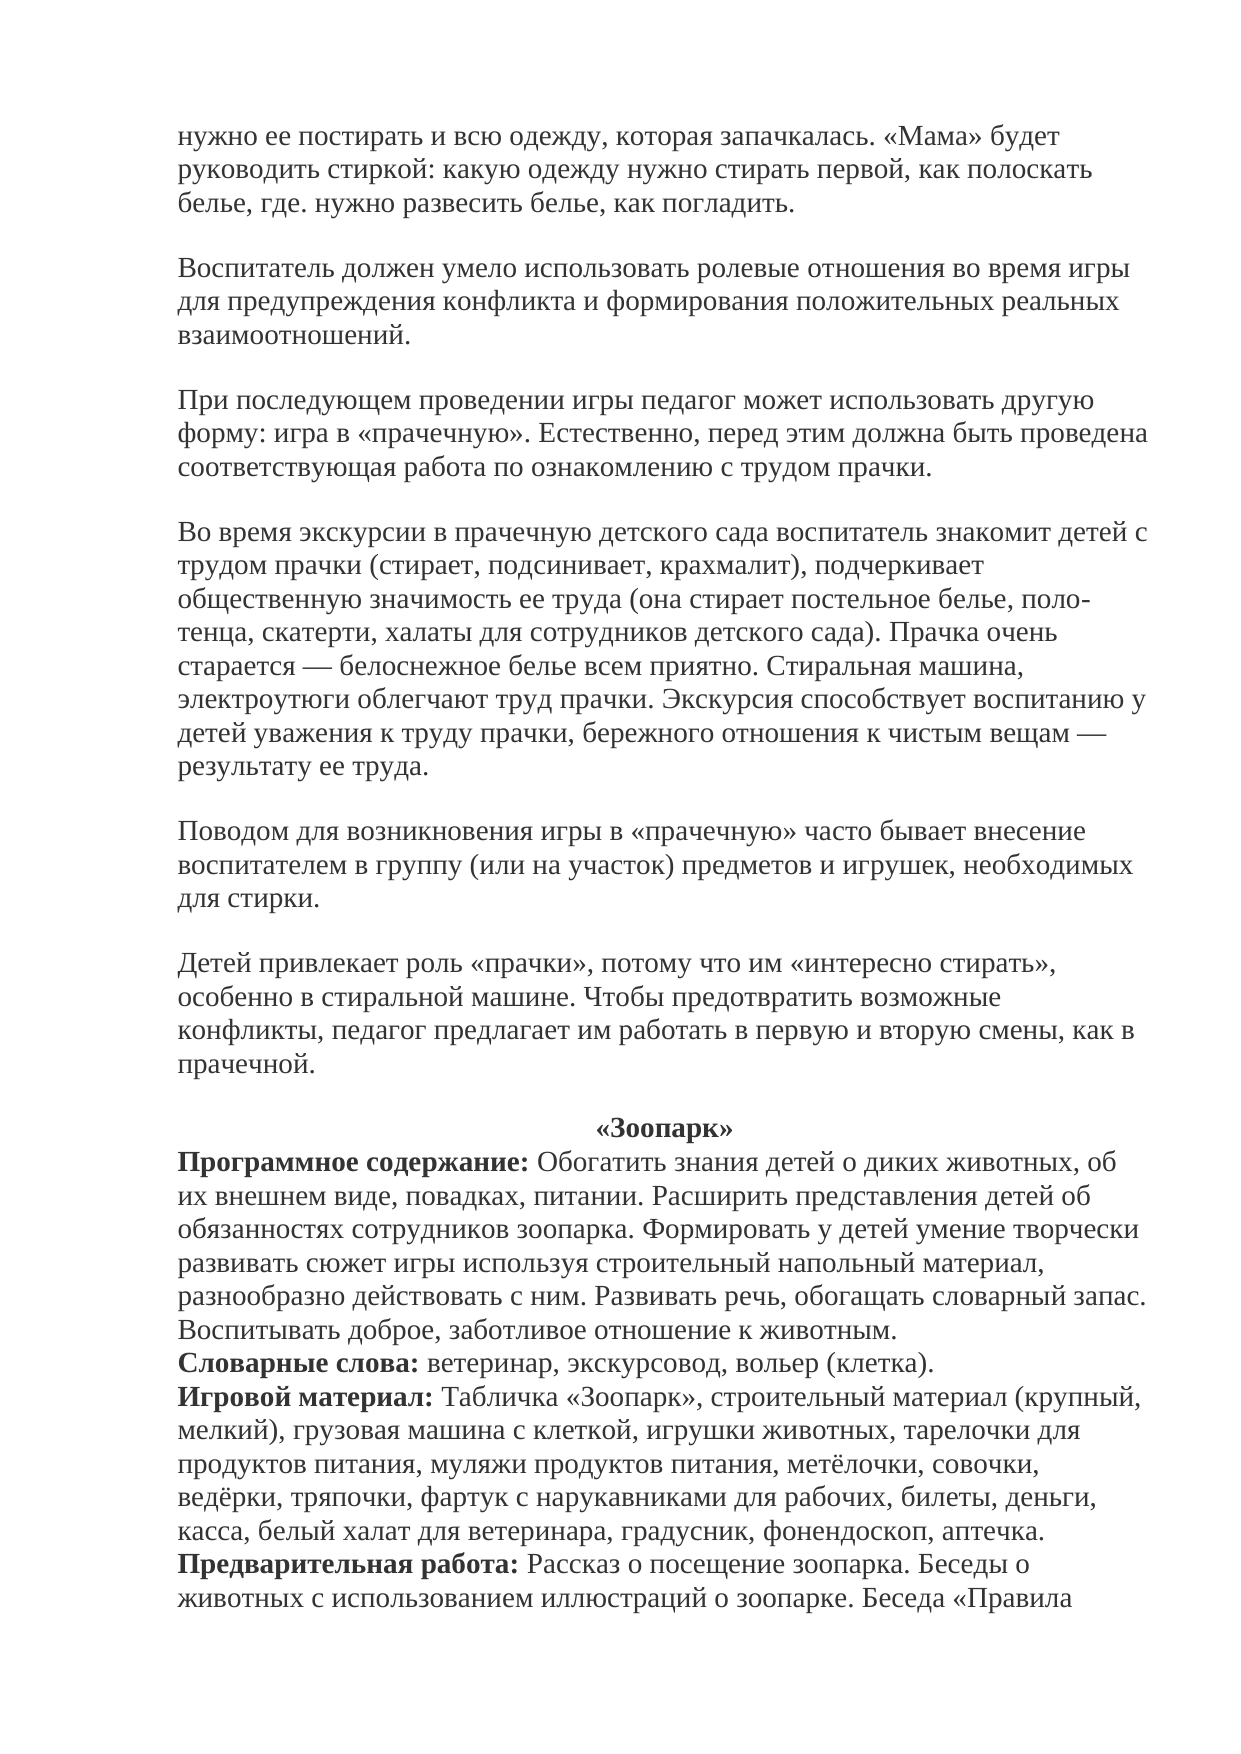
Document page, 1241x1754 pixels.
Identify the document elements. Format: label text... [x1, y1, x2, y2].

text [177, 1144, 1152, 1614]
text Воспитатель должен умело использовать ролевые отношения во время игры для предупреждения конфликта и формирования положительных реальных взаимоотношений. [177, 250, 1152, 351]
text Детей привлекает роль «прачки», потому что им «интересно стирать», особенно в стиральной машине. Чтобы предотвратить возможные конфликты, педагог предлагает им работать в первую и вторую смены, как в прачечной. [177, 945, 1152, 1079]
text Во время экскурсии в прачечную детского сада воспитатель знакомит детей с трудом прачки (стирает, подсинивает, крахмалит), подчеркивает общественную значимость ее труда (она стирает постельное белье, полотенца, скатерти, халаты для сотрудников детского сада). Прачка очень старается — белоснежное белье всем приятно. Стиральная машина, электроутюги облегчают труд прачки. Экскурсия способствует воспитанию у детей уважения к труду прачки, бережного отношения к чистым вещам — результату ее труда. [177, 514, 1152, 782]
text При последующем проведении игры педагог может использовать другую форму: игра в «прачечную». Естественно, перед этим должна быть проведена соответствующая работа по ознакомлению с трудом прачки. [177, 382, 1152, 482]
text Поводом для возникновения игры в «прачечную» часто бывает внесение воспитателем в группу (или на участок) предметов и игрушек, необходимых для стирки. [177, 813, 1152, 914]
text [177, 118, 1152, 219]
text «Зоопарк» [177, 1111, 1152, 1144]
